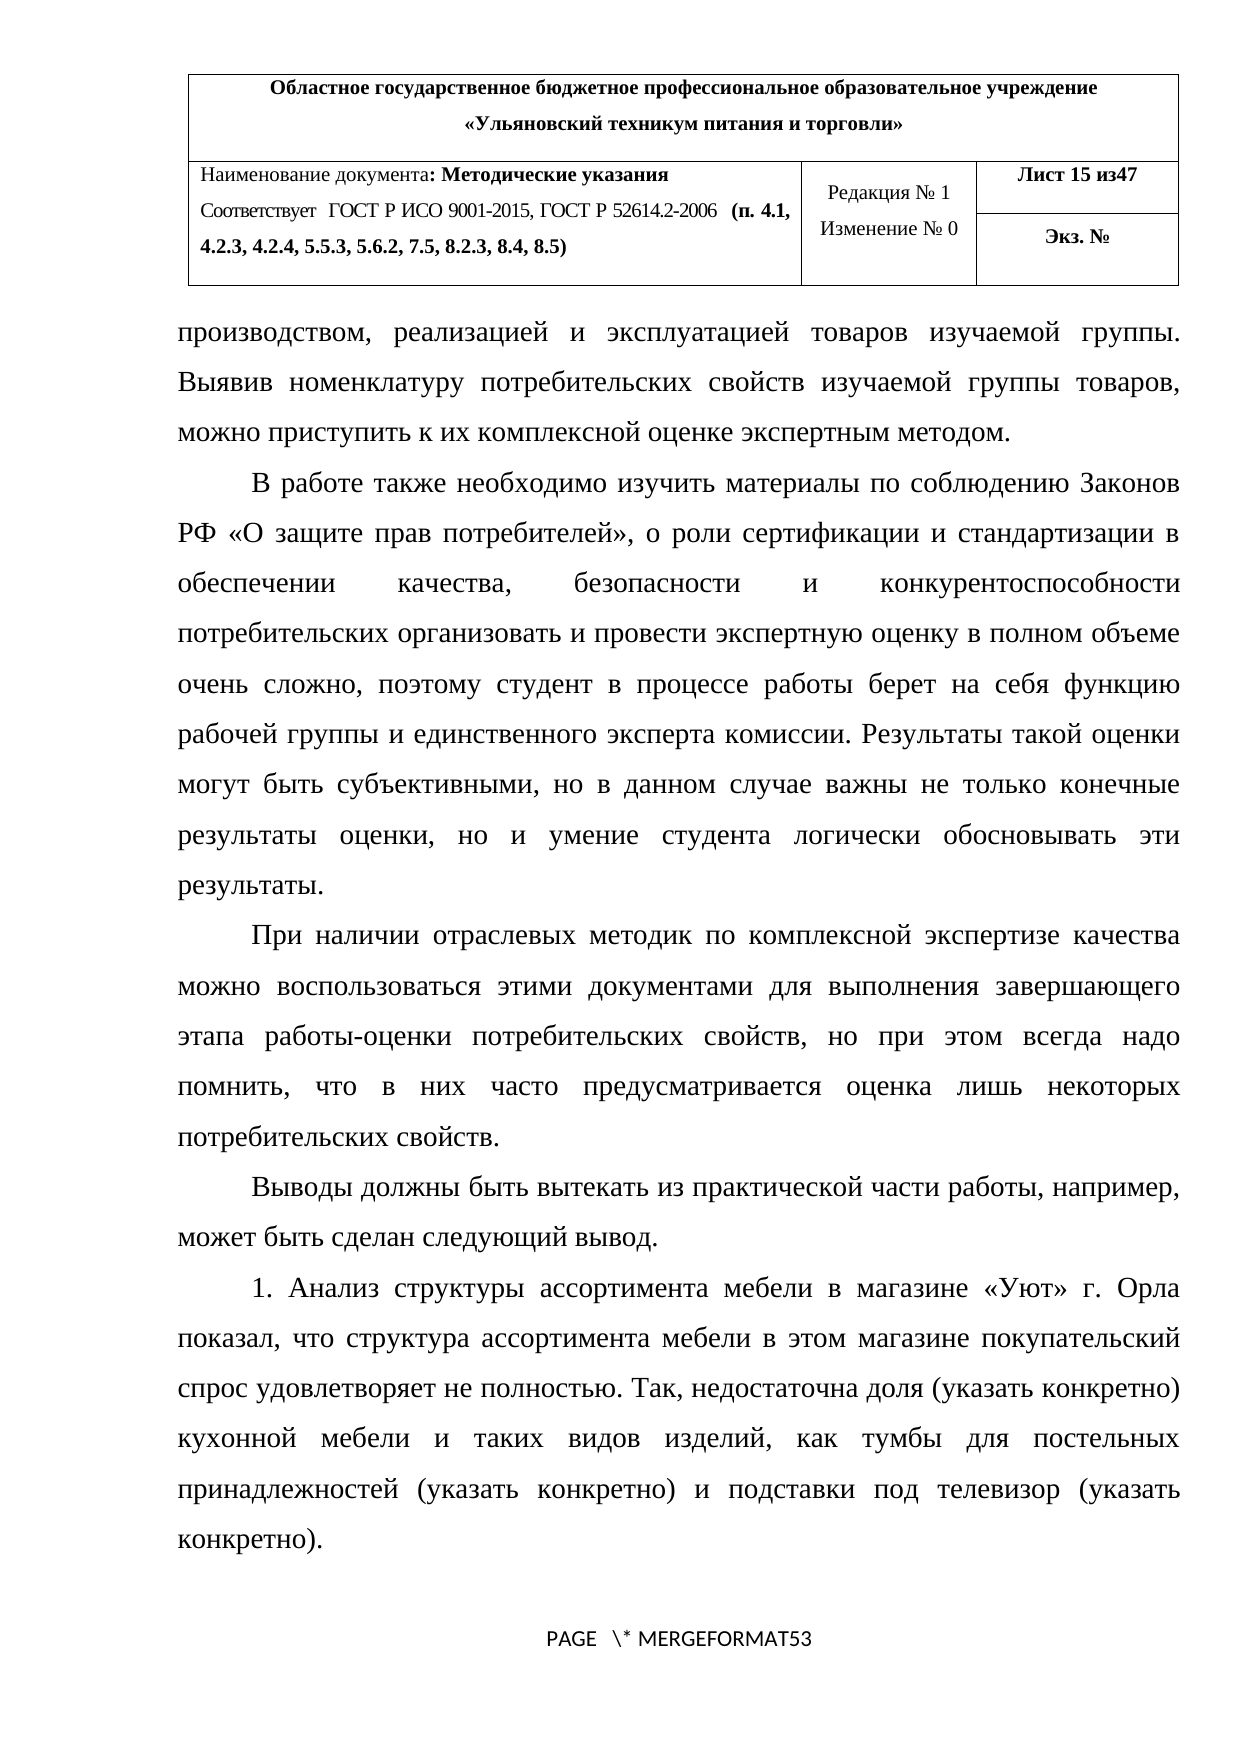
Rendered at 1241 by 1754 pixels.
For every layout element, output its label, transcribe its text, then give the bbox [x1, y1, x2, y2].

text В работе также необходимо изучить материалы по соблюдению Законов РФ «О защите прав потребителей», о роли сертификации и стандартизации в обеспечении качества, безопасности и конкурентоспособности потребительских организовать и провести экспертную оценку в полном объеме очень сложно, поэтому студент в процессе работы берет на себя функцию рабочей группы и единственного эксперта комиссии. Результаты такой оценки могут быть субъективными, но в данном случае важны не только конечные результаты оценки, но и умение студента логически обосновывать эти результаты. [177, 465, 1181, 901]
text При наличии отраслевых методик по комплексной экспертизе качества можно воспользоваться этими документами для выполнения завершающего этапа работы-оценки потребительских свойств, но при этом всегда надо помнить, что в них часто предусматривается оценка лишь некоторых потребительских свойств. [177, 917, 1181, 1152]
text 1. Анализ структуры ассортимента мебели в магазине «Уют» г. Орла показал, что структура ассортимента мебели в этом магазине покупательский спрос удовлетворяет не полностью. Так, недостаточна доля (указать конкретно) кухонной мебели и таких видов изделий, как тумбы для постельных принадлежностей (указать конкретно) и подставки под телевизор (указать конкретно). [177, 1270, 1181, 1555]
text Выводы должны быть вытекать из практической части работы, например, может быть сделан следующий вывод. [177, 1169, 1181, 1253]
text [177, 314, 1181, 448]
